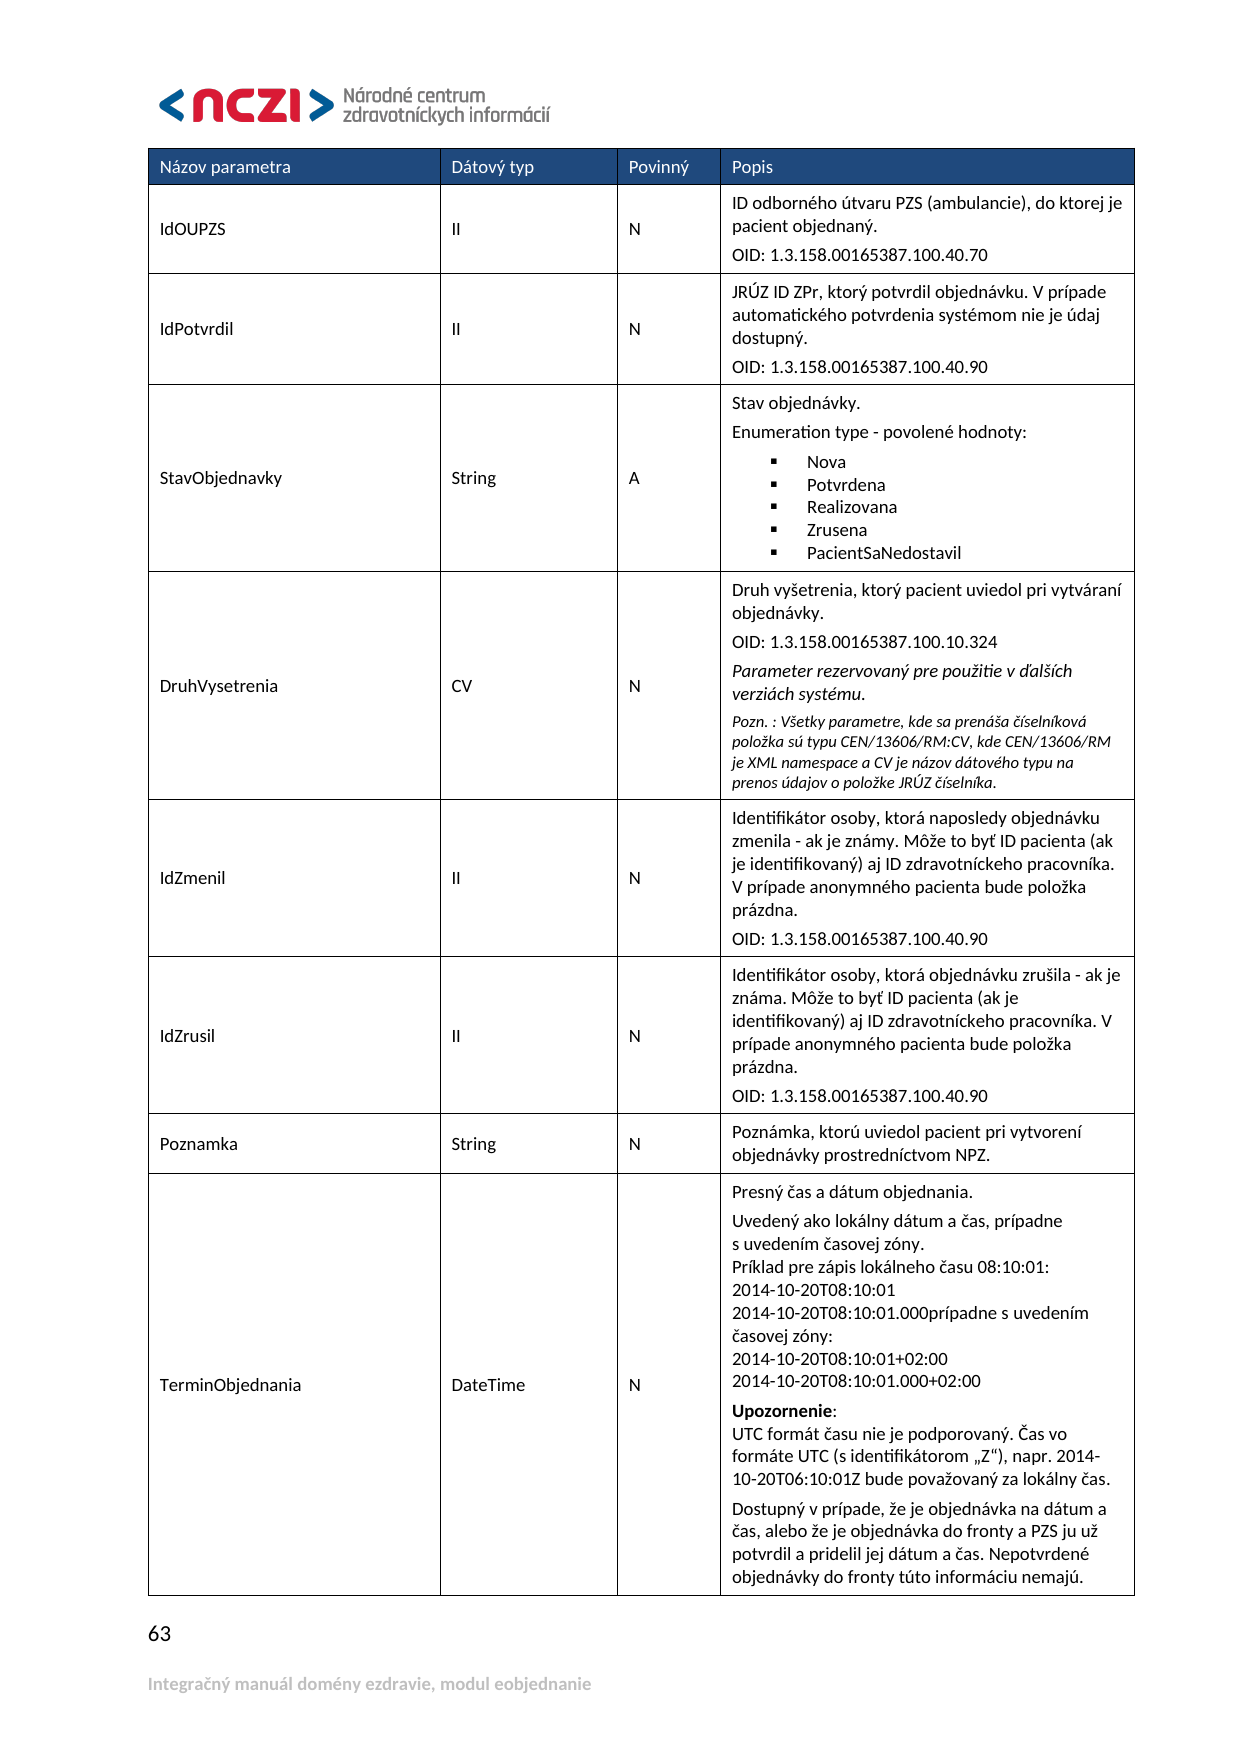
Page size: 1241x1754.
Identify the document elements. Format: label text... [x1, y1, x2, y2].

table_cell N [618, 800, 720, 956]
table_cell Druh vyšetrenia, ktorý pacient uviedol pri vytváraní objednávky. OID: 1.3.158.00165387.100.10.324 Parameter rezervovaný pre použitie v ďalších verziách systému. Pozn. : Všetky parametre, kde sa prenáša číselníková položka sú typu CEN/13606/RM:CV, kde CEN/13606/RM je XML namespace a CV je názov dátového typu na prenos údajov o položke JRÚZ číselníka. [721, 572, 1134, 799]
table_cell Stav objednávky. Enumeration type - povolené hodnoty: Nova Potvrdena Realizovana Zrusena PacientSaNedostavil [721, 385, 1134, 571]
table_cell TerminObjednania [149, 1174, 440, 1594]
table_cell N [618, 1114, 720, 1173]
table_cell IdPotvrdil [149, 274, 440, 384]
table_cell N [618, 572, 720, 799]
table_cell II [441, 185, 617, 273]
table_cell DateTime [441, 1174, 617, 1594]
table_header Názov parametra [149, 149, 440, 184]
table_cell N [618, 957, 720, 1113]
table_cell A [618, 385, 720, 571]
table_cell Identifikátor osoby, ktorá naposledy objednávku zmenila - ak je známy. Môže to byť ID pacienta (ak je identifikovaný) aj ID zdravotníckeho pracovníka. V prípade anonymného pacienta bude položka prázdna. OID: 1.3.158.00165387.100.40.90 [721, 800, 1134, 956]
table_cell Presný čas a dátum objednania. Uvedený ako lokálny dátum a čas, prípadne s uvedením časovej zóny. Príklad pre zápis lokálneho času 08:10:01: 2014-10-20T08:10:01 2014-10-20T08:10:01.000prípadne s uvedením časovej zóny: 2014-10-20T08:10:01+02:00 2014-10-20T08:10:01.000+02:00 Upozornenie: UTC formát času nie je podporovaný. Čas vo formáte UTC (s identifikátorom „Z“), napr. 2014-10-20T06:10:01Z bude považovaný za lokálny čas. Dostupný v prípade, že je objednávka na dátum a čas, alebo že je objednávka do fronty a PZS ju už potvrdil a pridelil jej dátum a čas. Nepotvrdené objednávky do fronty túto informáciu nemajú. [721, 1174, 1134, 1594]
table_cell II [441, 800, 617, 956]
table_cell N [618, 274, 720, 384]
table_cell Identifikátor osoby, ktorá objednávku zrušila - ak je známa. Môže to byť ID pacienta (ak je identifikovaný) aj ID zdravotníckeho pracovníka. V prípade anonymného pacienta bude položka prázdna. OID: 1.3.158.00165387.100.40.90 [721, 957, 1134, 1113]
table_cell StavObjednavky [149, 385, 440, 571]
table_cell N [618, 185, 720, 273]
table_cell CV [441, 572, 617, 799]
table_cell Poznámka, ktorú uviedol pacient pri vytvorení objednávky prostredníctvom NPZ. [721, 1114, 1134, 1173]
table_header Dátový typ [441, 149, 617, 184]
picture [147, 73, 563, 139]
table_header Popis [721, 149, 1134, 184]
table_cell ID odborného útvaru PZS (ambulancie), do ktorej je pacient objednaný. OID: 1.3.158.00165387.100.40.70 [721, 185, 1134, 273]
table_cell DruhVysetrenia [149, 572, 440, 799]
table_cell II [441, 957, 617, 1113]
table_cell IdOUPZS [149, 185, 440, 273]
table_cell II [441, 274, 617, 384]
table_cell IdZmenil [149, 800, 440, 956]
table_cell String [441, 1114, 617, 1173]
table_header Povinný [618, 149, 720, 184]
table_cell IdZrusil [149, 957, 440, 1113]
table_cell Poznamka [149, 1114, 440, 1173]
table_cell String [441, 385, 617, 571]
table_cell JRÚZ ID ZPr, ktorý potvrdil objednávku. V prípade automatického potvrdenia systémom nie je údaj dostupný. OID: 1.3.158.00165387.100.40.90 [721, 274, 1134, 384]
table_cell N [618, 1174, 720, 1594]
